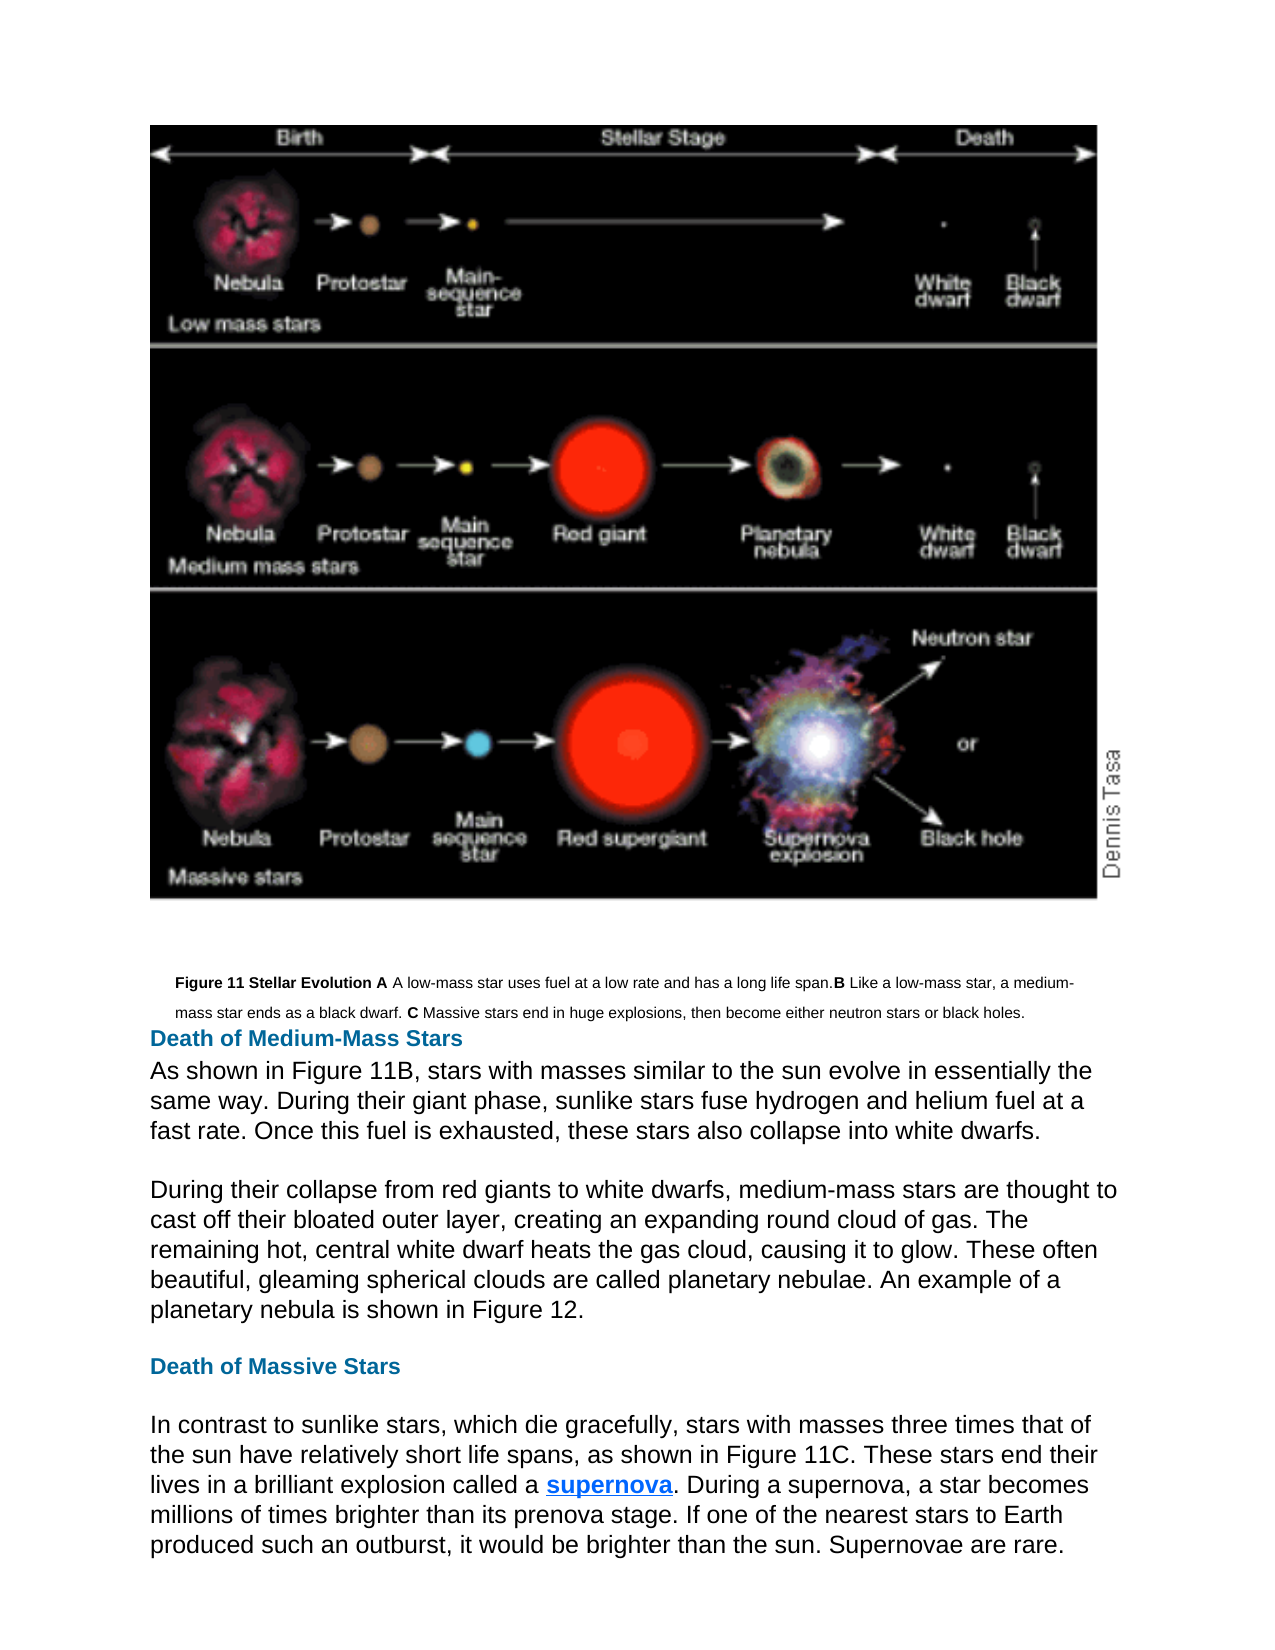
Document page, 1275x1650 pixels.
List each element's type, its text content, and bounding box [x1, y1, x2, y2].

text During their collapse from red giants to white dwarfs, medium-mass stars are thought to cast off their bloated outer layer, creating an expanding round cloud of gas. The remaining hot, central white dwarf heats the gas cloud, causing it to glow. These often beautiful, gleaming spherical clouds are called planetary nebulae. An example of a planetary nebula is shown in Figure 12. [150, 1174, 1125, 1324]
text As shown in Figure 11B, stars with masses similar to the sun evolve in essentially the same way. During their giant phase, sunlike stars fuse hydrogen and helium fuel at a fast rate. Once this fuel is exhausted, these stars also collapse into white dwarfs. [150, 1054, 1125, 1144]
picture [150, 125, 1125, 933]
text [150, 1408, 1125, 1558]
text Death of Massive Stars [150, 1353, 1125, 1379]
text Death of Medium-Mass Stars [150, 1021, 1125, 1051]
text Figure 11 Stellar Evolution A A low-mass star uses fuel at a low rate and has a long life span.B Like a low-mass star, a medium-mass star ends as a black dwarf. C Massive stars end in huge explosions, then become either neutron stars or black holes. [175, 961, 1100, 1021]
